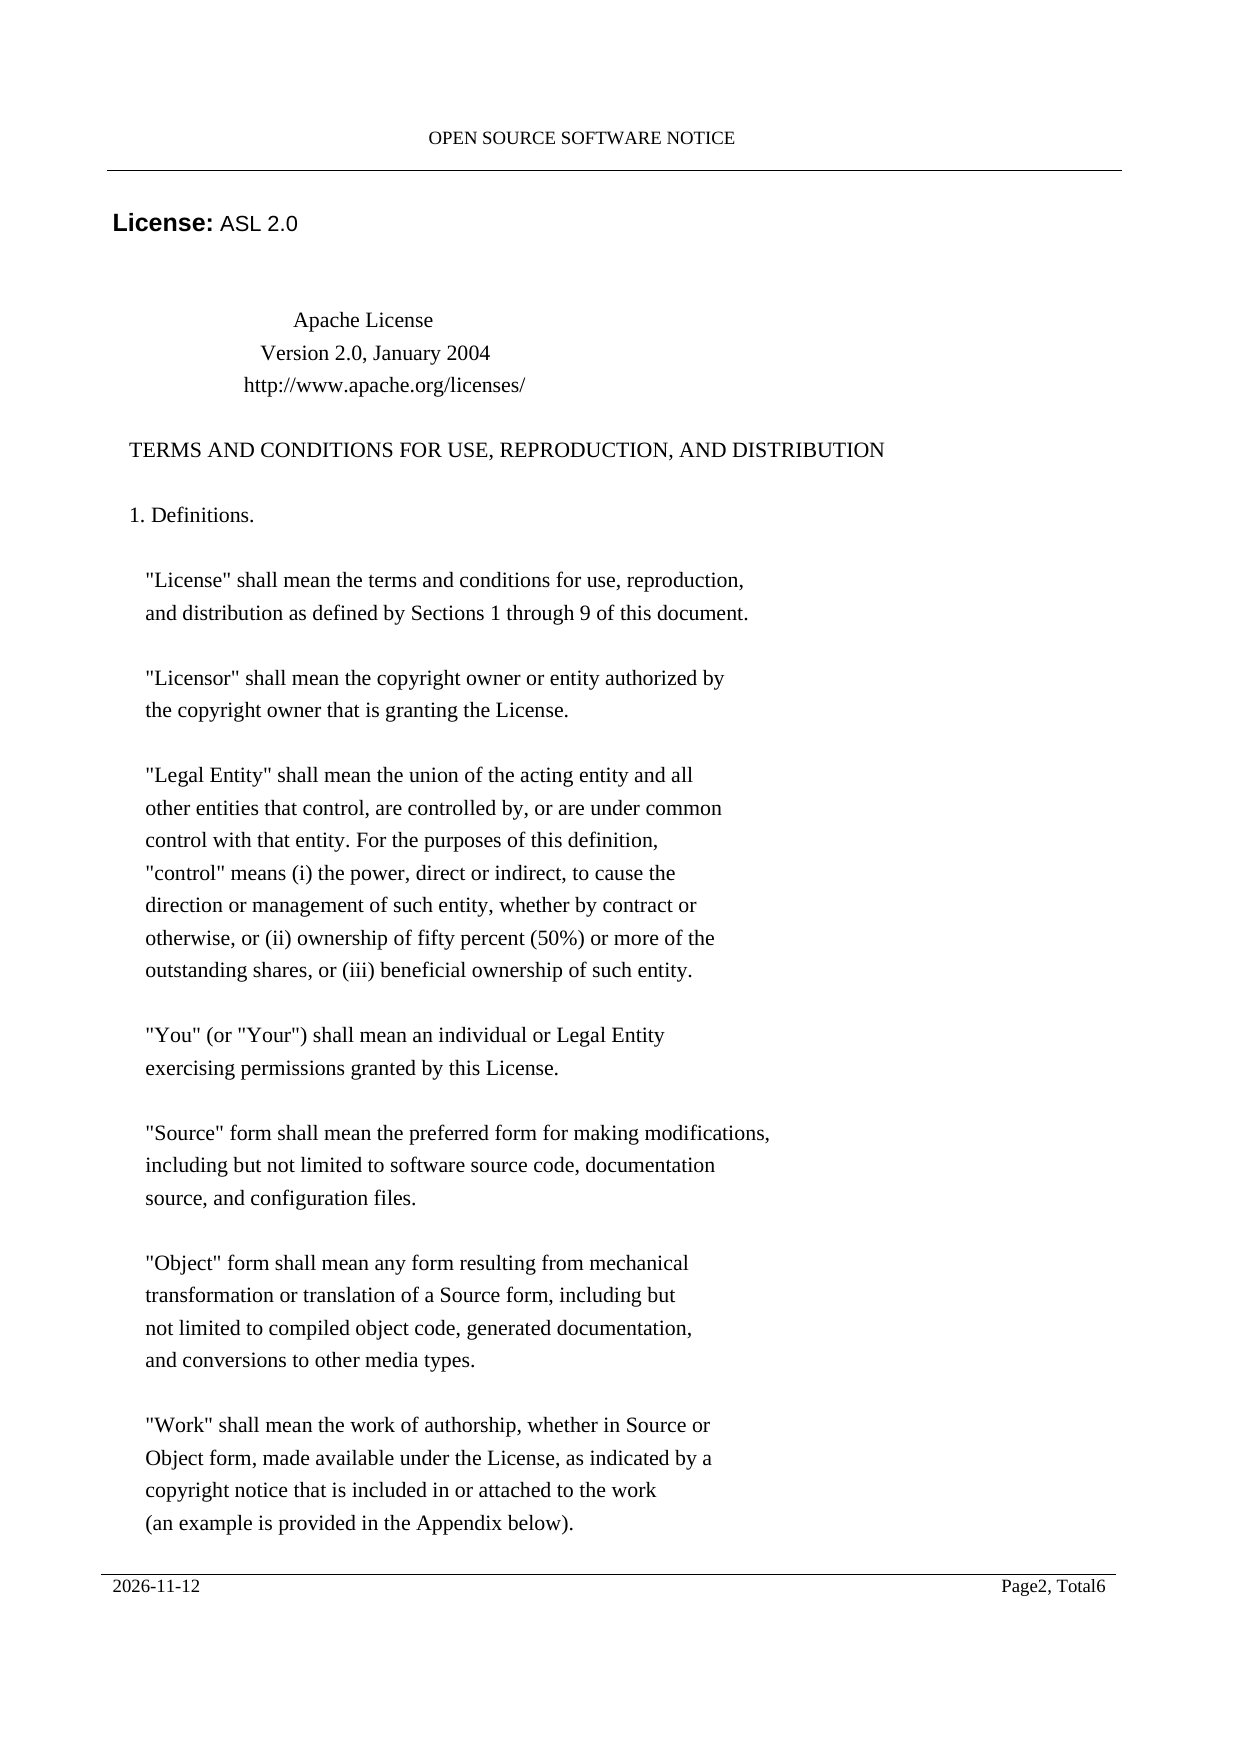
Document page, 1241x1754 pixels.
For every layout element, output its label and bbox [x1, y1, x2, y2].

text [112, 206, 1128, 1539]
